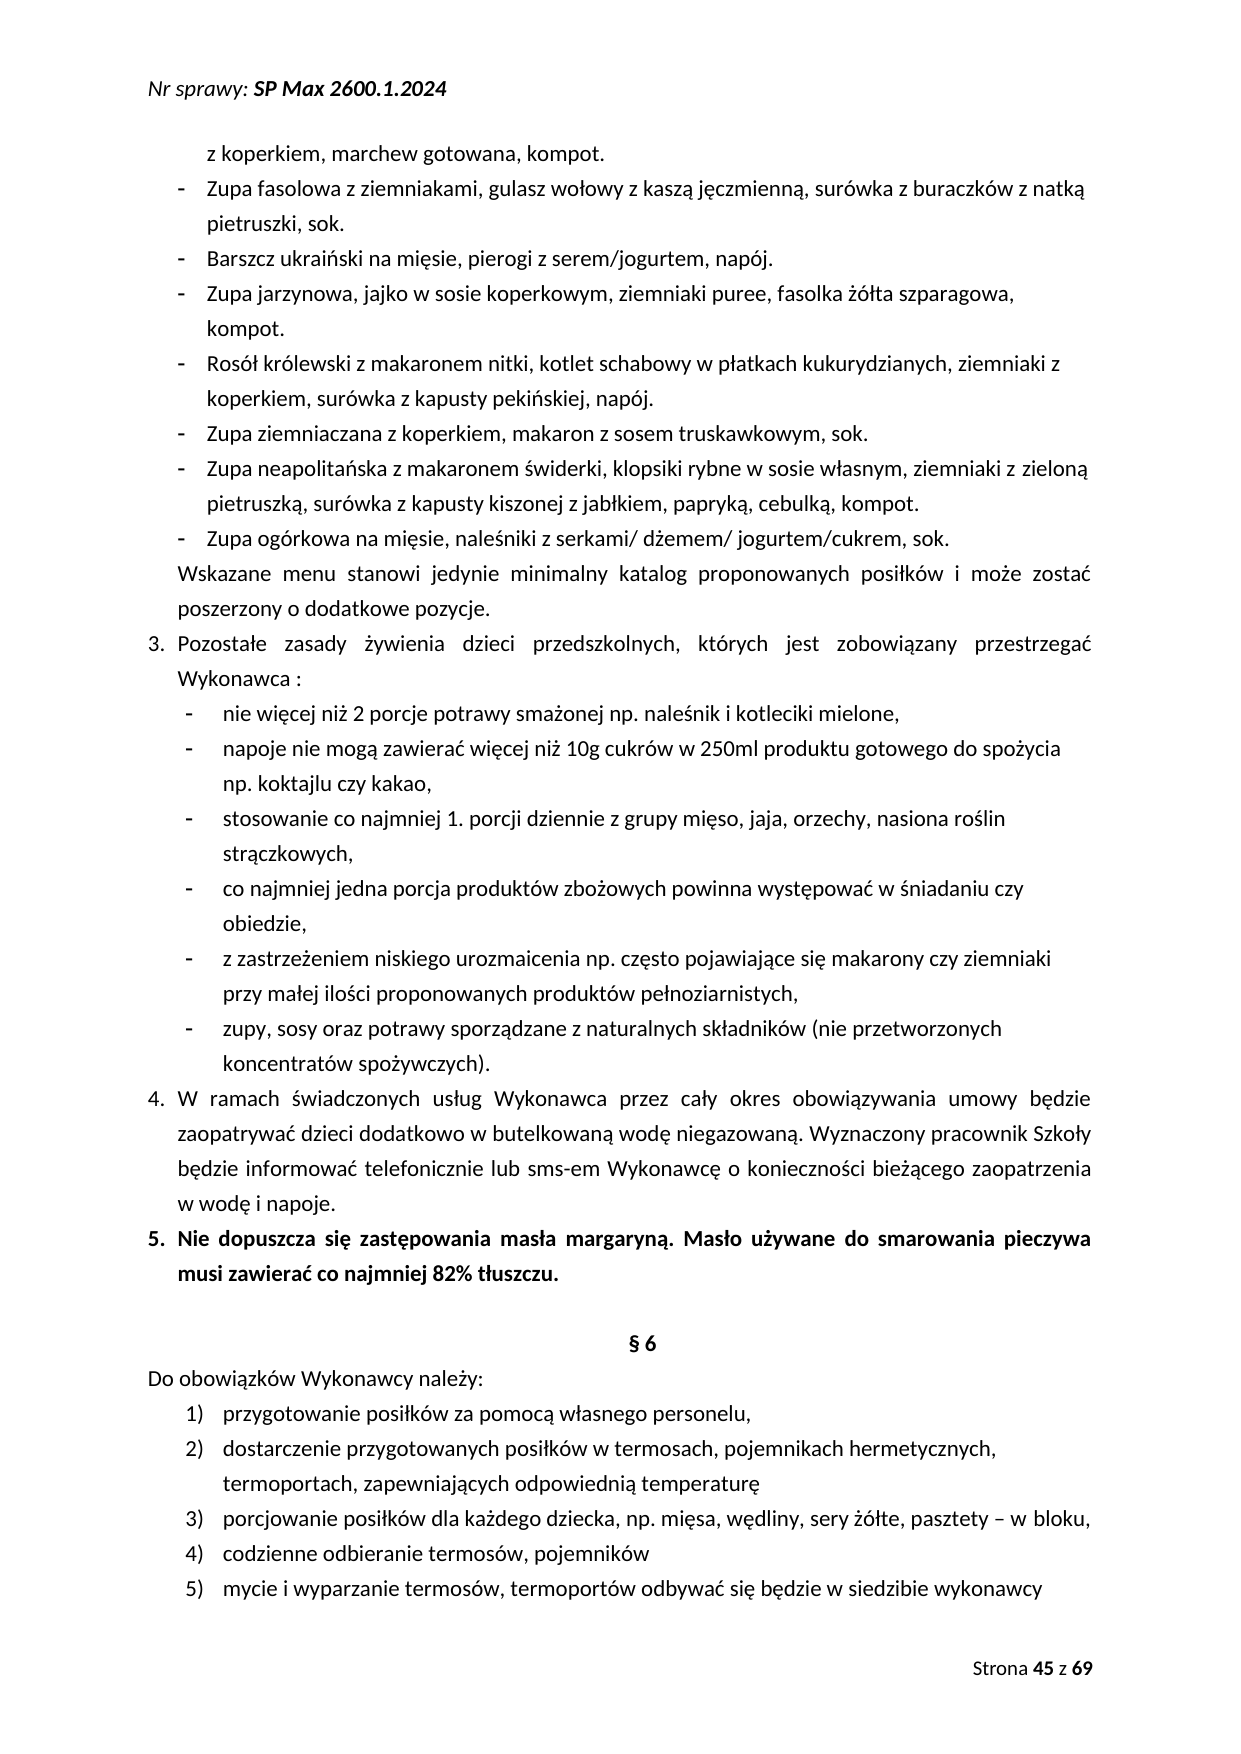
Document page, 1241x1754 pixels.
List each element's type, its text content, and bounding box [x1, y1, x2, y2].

list Zupa fasolowa z ziemniakami, gulasz wołowy z kaszą jęczmienną, surówka z buraczków z natką pietruszki, sok. [177, 174, 1093, 237]
text Wskazane menu stanowi jedynie minimalny katalog proponowanych posiłków i może zostać poszerzony o dodatkowe pozycje. [177, 559, 1093, 622]
list Zupa jarzynowa, jajko w sosie koperkowym, ziemniaki puree, fasolka żółta szparagowa, kompot. [177, 279, 1093, 342]
list Zupa neapolitańska z makaronem świderki, klopsiki rybne w sosie własnym, ziemniaki z zieloną pietruszką, surówka z kapusty kiszonej z jabłkiem, papryką, cebulką, kompot. [177, 454, 1093, 517]
list Nie dopuszcza się zastępowania masła margaryną. Masło używane do smarowania pieczywa musi zawierać co najmniej 82% tłuszczu. [148, 1224, 1093, 1287]
text § 6 [192, 1329, 1093, 1357]
list Pozostałe zasady żywienia dzieci przedszkolnych, których jest zobowiązany przestrzegać Wykonawca : [148, 629, 1093, 692]
list co najmniej jedna porcja produktów zbożowych powinna występować w śniadaniu czy obiedzie, [185, 874, 1093, 937]
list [177, 139, 1093, 167]
text termoportach, zapewniających odpowiednią temperaturę [223, 1469, 1093, 1497]
list mycie i wyparzanie termosów, termoportów odbywać się będzie w siedzibie wykonawcy [185, 1574, 1093, 1602]
list stosowanie co najmniej 1. porcji dziennie z grupy mięso, jaja, orzechy, nasiona roślin strączkowych, [185, 804, 1093, 867]
list napoje nie mogą zawierać więcej niż 10g cukrów w 250ml produktu gotowego do spożycia np. koktajlu czy kakao, [185, 734, 1093, 797]
list Zupa ogórkowa na mięsie, naleśniki z serkami/ dżemem/ jogurtem/cukrem, sok. [177, 524, 1093, 552]
list porcjowanie posiłków dla każdego dziecka, np. mięsa, wędliny, sery żółte, pasztety – w bloku, [185, 1504, 1093, 1532]
list przygotowanie posiłków za pomocą własnego personelu, [185, 1399, 1093, 1427]
list codzienne odbieranie termosów, pojemników [185, 1539, 1093, 1567]
text Do obowiązków Wykonawcy należy: [148, 1364, 1093, 1392]
list Barszcz ukraiński na mięsie, pierogi z serem/jogurtem, napój. [177, 244, 1093, 272]
list Zupa ziemniaczana z koperkiem, makaron z sosem truskawkowym, sok. [177, 419, 1093, 447]
list nie więcej niż 2 porcje potrawy smażonej np. naleśnik i kotleciki mielone, [185, 699, 1093, 727]
list dostarczenie przygotowanych posiłków w termosach, pojemnikach hermetycznych, [185, 1434, 1093, 1462]
list Rosół królewski z makaronem nitki, kotlet schabowy w płatkach kukurydzianych, ziemniaki z koperkiem, surówka z kapusty pekińskiej, napój. [177, 349, 1093, 412]
list z zastrzeżeniem niskiego urozmaicenia np. często pojawiające się makarony czy ziemniaki przy małej ilości proponowanych produktów pełnoziarnistych, [185, 944, 1093, 1007]
list zupy, sosy oraz potrawy sporządzane z naturalnych składników (nie przetworzonych koncentratów spożywczych). [185, 1014, 1093, 1077]
list W ramach świadczonych usług Wykonawca przez cały okres obowiązywania umowy będzie zaopatrywać dzieci dodatkowo w butelkowaną wodę niegazowaną. Wyznaczony pracownik Szkoły będzie informować telefonicznie lub sms-em Wykonawcę o konieczności bieżącego zaopatrzenia w wodę i napoje. [148, 1084, 1093, 1217]
